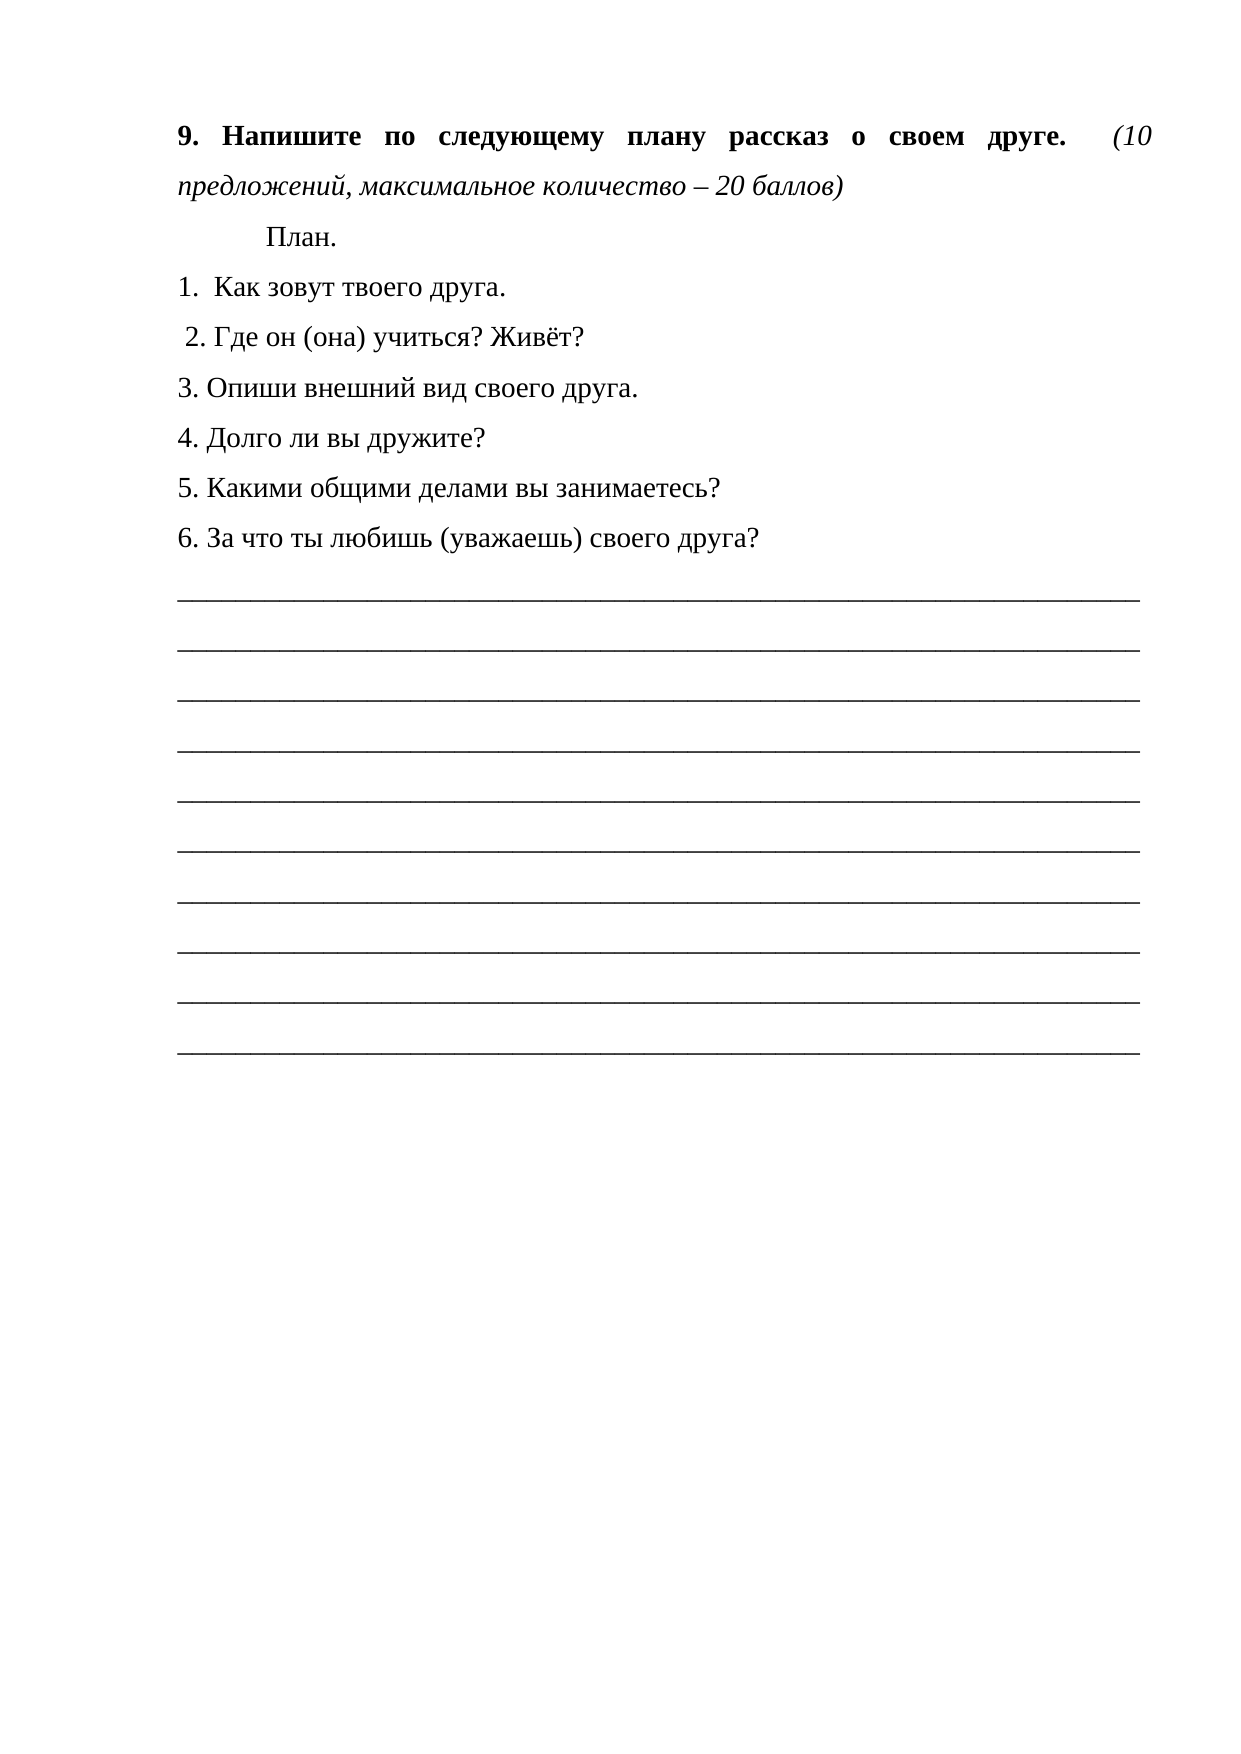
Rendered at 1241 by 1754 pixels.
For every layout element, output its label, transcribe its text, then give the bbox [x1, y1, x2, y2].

text 6. За что ты любишь (уважаешь) своего друга? [177, 521, 1152, 554]
text 3. Опиши внешний вид своего друга. [177, 370, 1152, 403]
text План. [177, 219, 1152, 252]
text 5. Какими общими делами вы занимаетесь? [177, 470, 1152, 504]
text 4. Долго ли вы дружите? [177, 420, 1152, 453]
text ____________________________________________________________________________________________________________________________________________________________________________________________________________________________________________________________________________________________________________________________________________________________________________________________________________________________________________________________________________________________________________________________________________________________________________________________________________________________________________________________________________________ [177, 571, 1152, 1057]
text 9. Напишите по следующему плану рассказ о своем друге. (10 предложений, максимальное количество – 20 баллов) [177, 118, 1152, 202]
text 2. Где он (она) учиться? Живёт? [177, 319, 1152, 353]
text 1. Как зовут твоего друга. [177, 269, 1152, 303]
